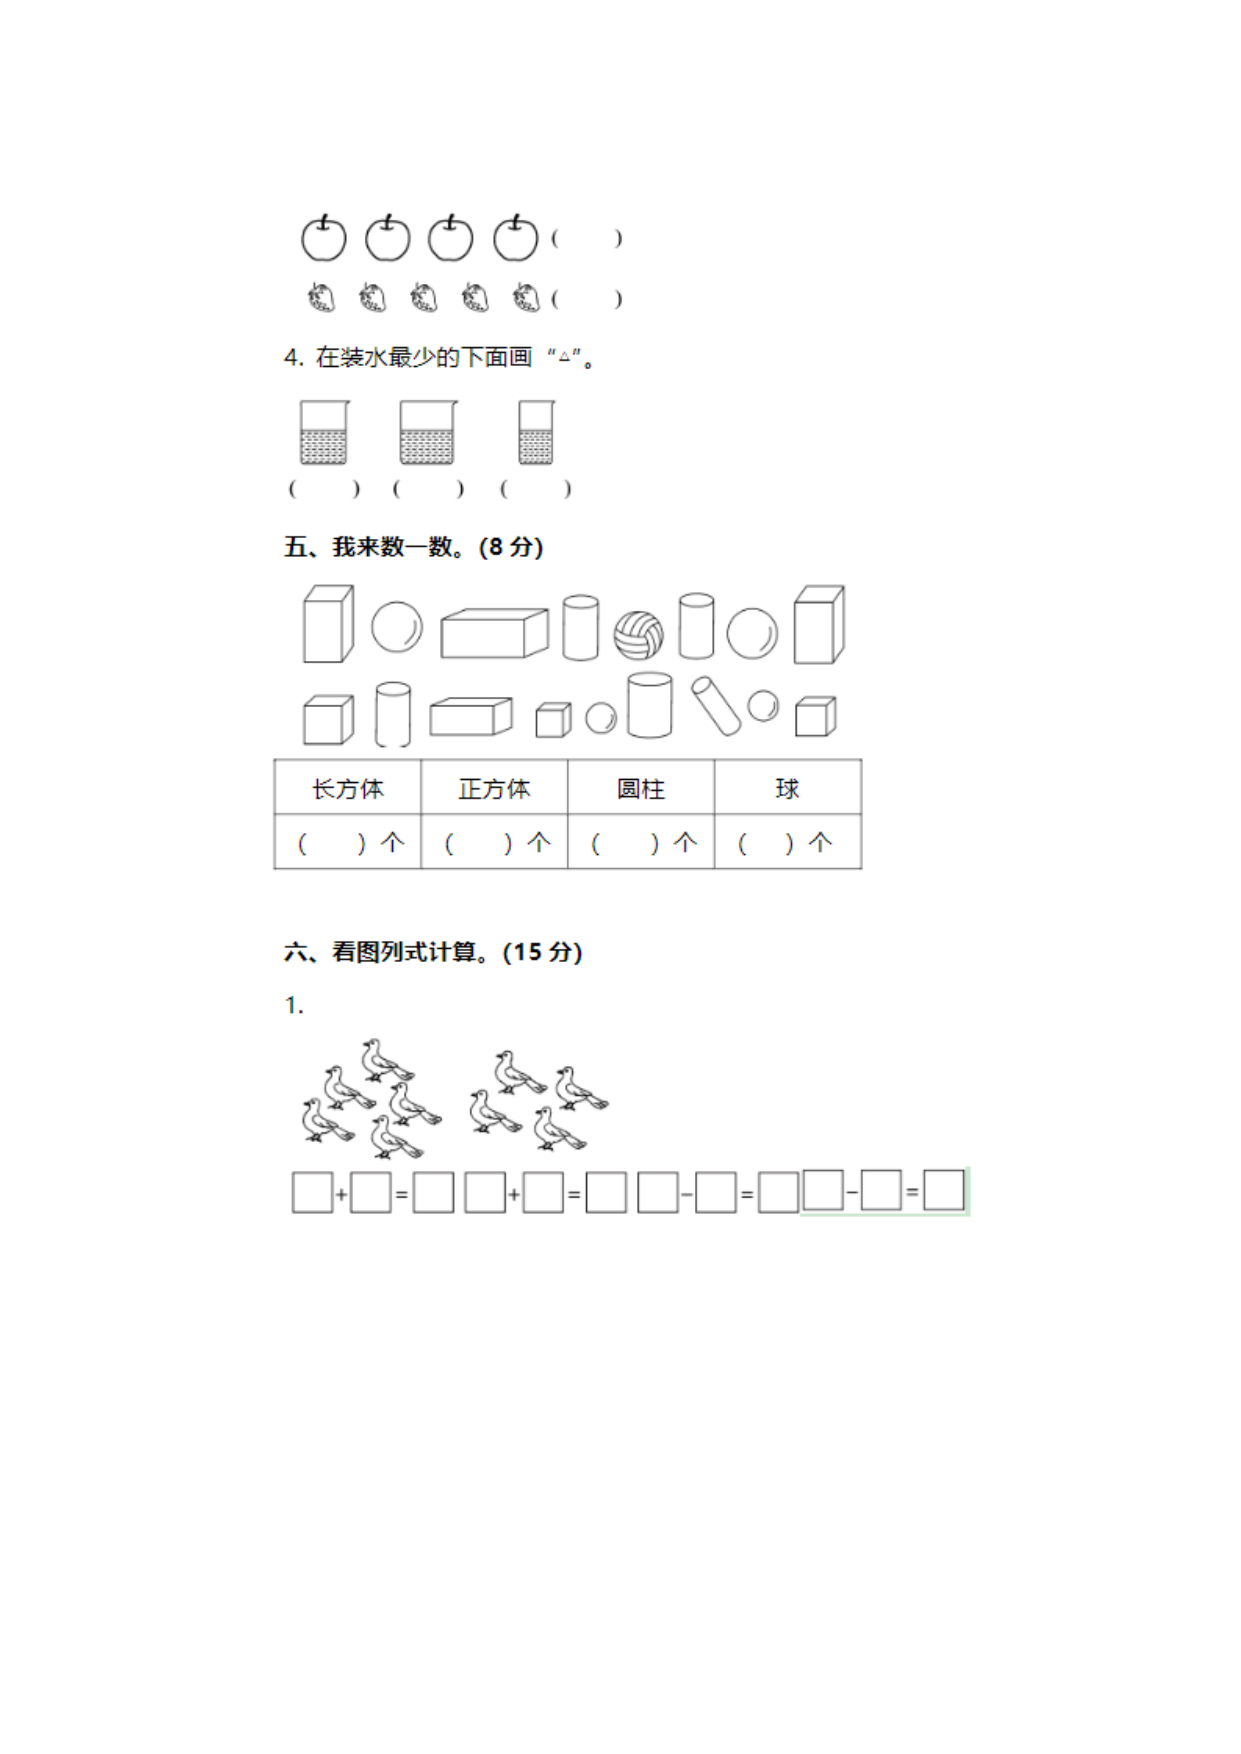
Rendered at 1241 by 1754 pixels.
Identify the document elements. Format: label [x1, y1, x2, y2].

picture [231, 162, 1010, 1364]
